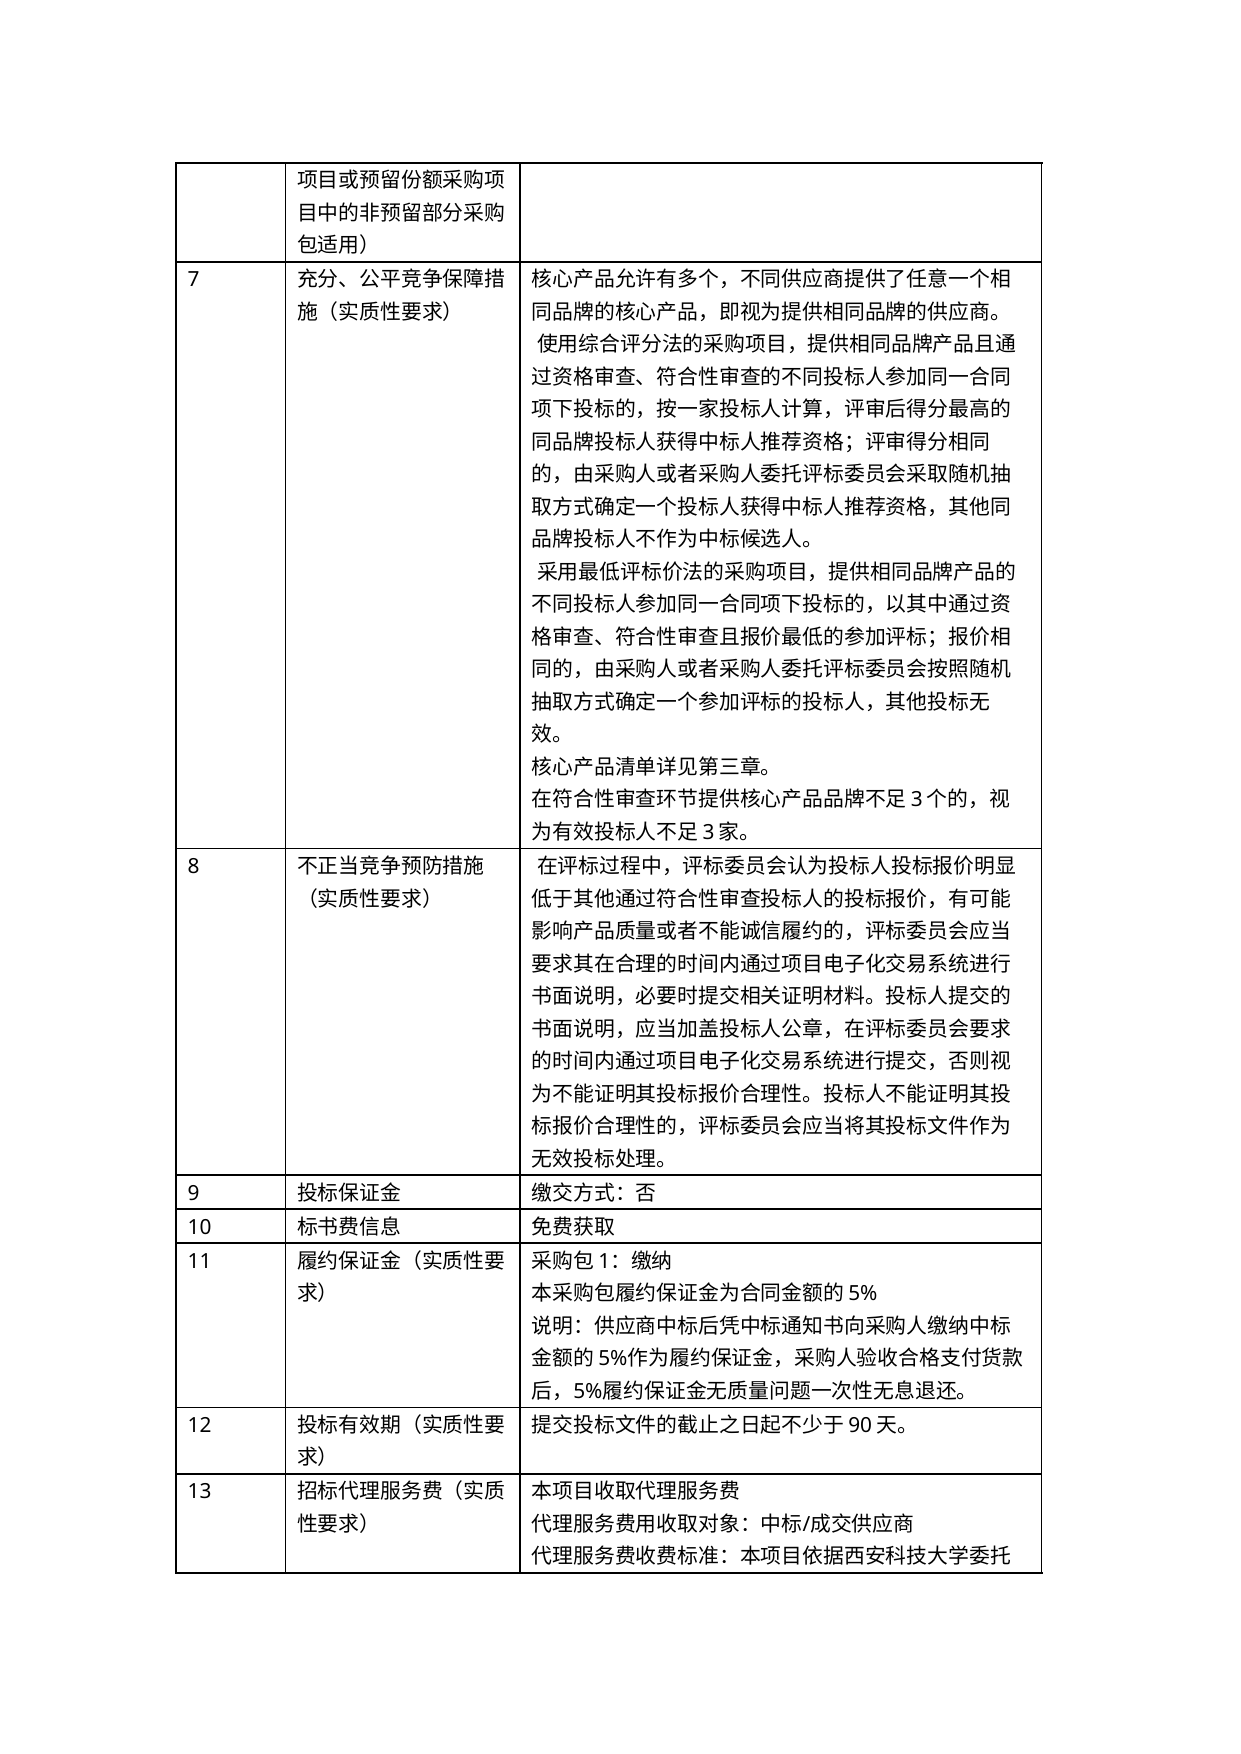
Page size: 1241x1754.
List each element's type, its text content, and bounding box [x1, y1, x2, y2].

table_cell 履约保证金（实质性要求） [286, 1244, 519, 1406]
table_cell 核心产品允许有多个，不同供应商提供了任意一个相同品牌的核心产品，即视为提供相同品牌的供应商。 使用综合评分法的采购项目，提供相同品牌产品且通过资格审查、符合性审查的不同投标人参加同一合同项下投标的，按一家投标人计算，评审后得分最高的同品牌投标人获得中标人推荐资格；评审得分相同的，由采购人或者采购人委托评标委员会采取随机抽取方式确定一个投标人获得中标人推荐资格，其他同品牌投标人不作为中标候选人。 采用最低评标价法的采购项目，提供相同品牌产品的不同投标人参加同一合同项下投标的，以其中通过资格审查、符合性审查且报价最低的参加评标；报价相同的，由采购人或者采购人委托评标委员会按照随机抽取方式确定一个参加评标的投标人，其他投标无效。 核心产品清单详见第三章。 在符合性审查环节提供核心产品品牌不足3个的，视为有效投标人不足3家。 [521, 263, 1041, 848]
table_cell 投标保证金 [286, 1176, 519, 1208]
table_cell 9 [177, 1176, 285, 1208]
table_cell 采购包1：缴纳 本采购包履约保证金为合同金额的5% 说明：供应商中标后凭中标通知书向采购人缴纳中标金额的5%作为履约保证金，采购人验收合格支付货款后，5%履约保证金无质量问题一次性无息退还。 [521, 1244, 1041, 1406]
table_cell 8 [177, 849, 285, 1174]
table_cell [286, 164, 519, 261]
table_cell 7 [177, 263, 285, 848]
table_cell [521, 164, 1041, 261]
table_cell 12 [177, 1408, 285, 1473]
table_cell 缴交方式：否 [521, 1176, 1041, 1208]
table_cell 11 [177, 1244, 285, 1406]
table_cell 招标代理服务费（实质性要求） [286, 1475, 519, 1572]
table_cell 6 [177, 164, 285, 261]
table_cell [521, 1475, 1041, 1572]
table_cell 不正当竞争预防措施（实质性要求） [286, 849, 519, 1174]
table_cell 提交投标文件的截止之日起不少于90天。 [521, 1408, 1041, 1473]
table_cell 10 [177, 1210, 285, 1242]
table_cell 充分、公平竞争保障措施（实质性要求） [286, 263, 519, 848]
table_cell 13 [177, 1475, 285, 1572]
table_cell 免费获取 [521, 1210, 1041, 1242]
table_cell 标书费信息 [286, 1210, 519, 1242]
table_cell 在评标过程中，评标委员会认为投标人投标报价明显低于其他通过符合性审查投标人的投标报价，有可能影响产品质量或者不能诚信履约的，评标委员会应当要求其在合理的时间内通过项目电子化交易系统进行书面说明，必要时提交相关证明材料。投标人提交的书面说明，应当加盖投标人公章，在评标委员会要求的时间内通过项目电子化交易系统进行提交，否则视为不能证明其投标报价合理性。投标人不能证明其投标报价合理性的，评标委员会应当将其投标文件作为无效投标处理。 [521, 849, 1041, 1174]
table_cell 投标有效期（实质性要求） [286, 1408, 519, 1473]
